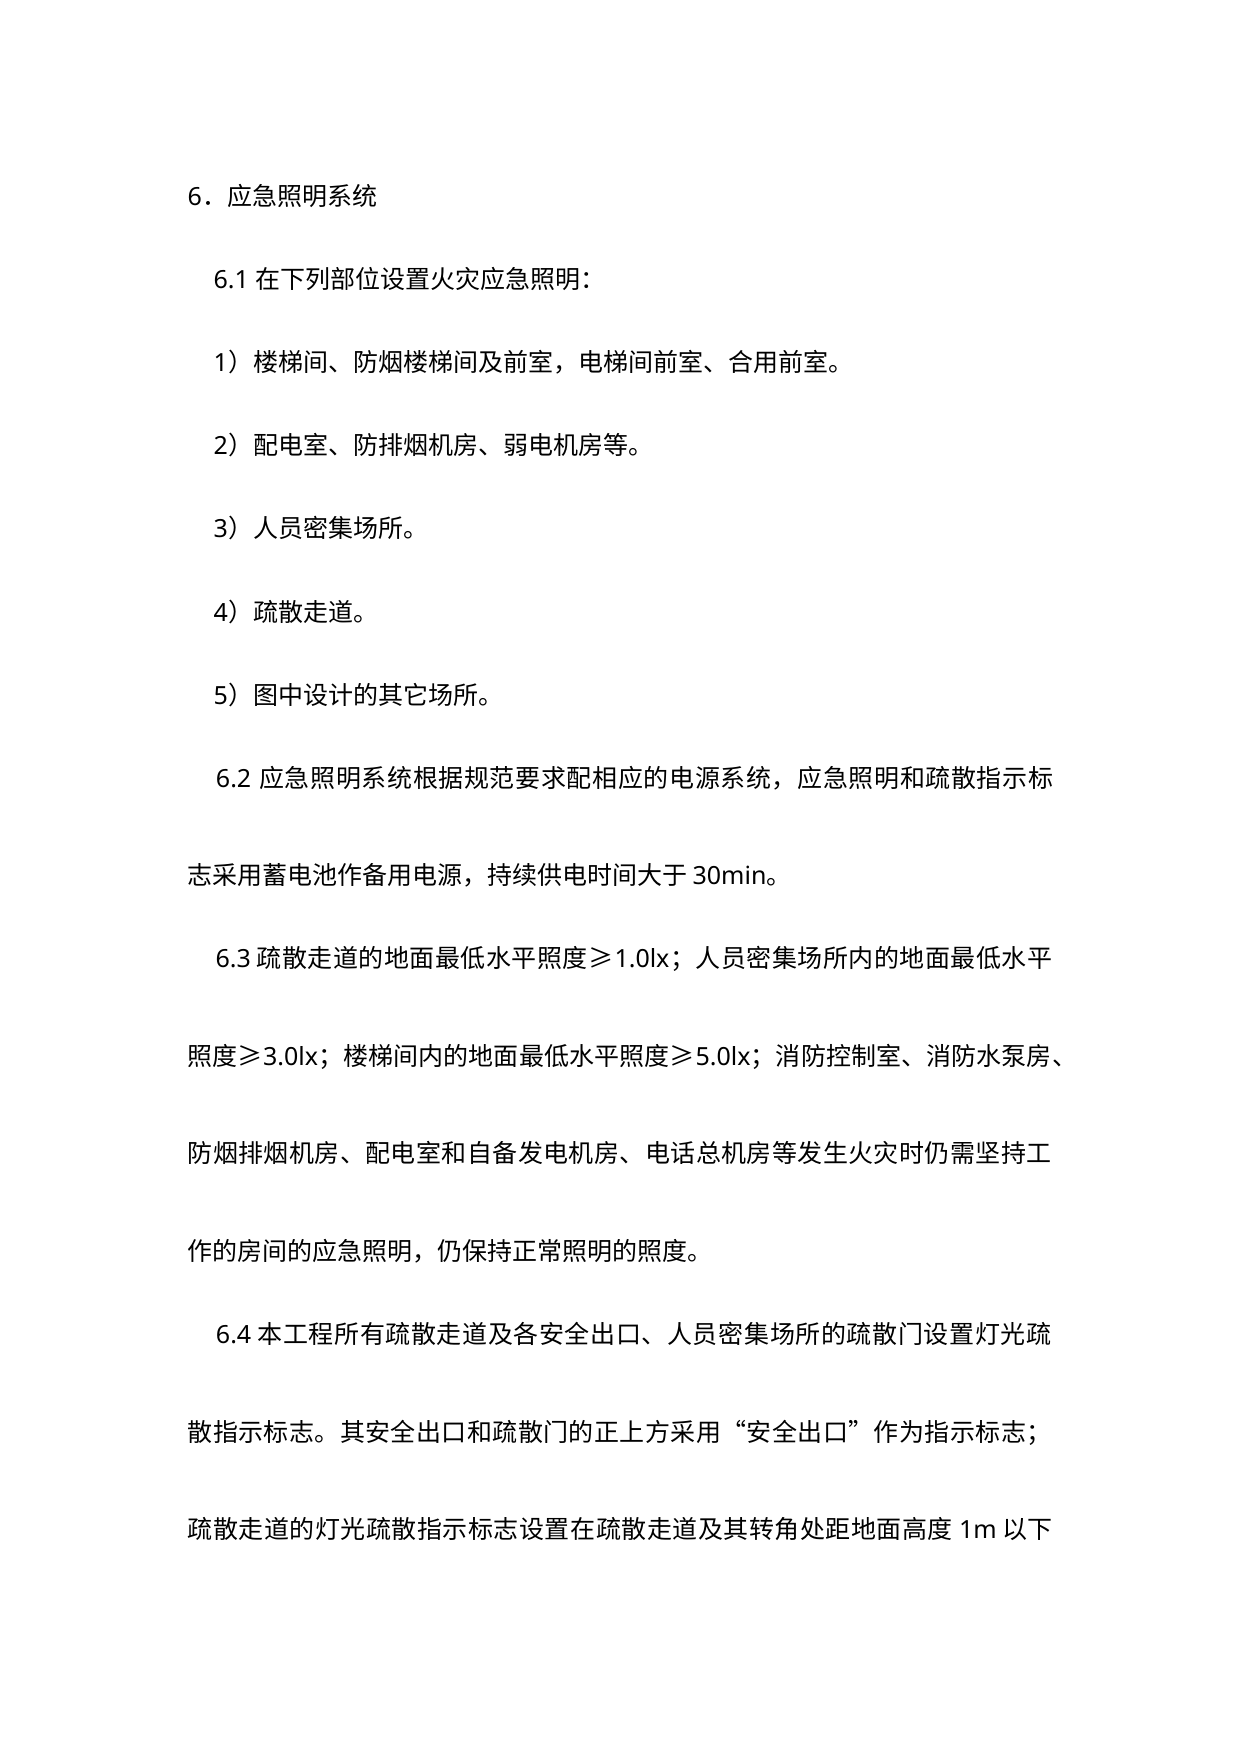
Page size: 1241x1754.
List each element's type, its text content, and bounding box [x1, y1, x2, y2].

text 6.3疏散走道的地面最低水平照度≥1.0lx；人员密集场所内的地面最低水平照度≥3.0lx；楼梯间内的地面最低水平照度≥5.0lx；消防控制室、消防水泵房、防烟排烟机房、配电室和自备发电机房、电话总机房等发生火灾时仍需坚持工作的房间的应急照明，仍保持正常照明的照度。 [187, 924, 1053, 1282]
text 2）配电室、防排烟机房、弱电机房等。 [187, 411, 1053, 476]
text 6.2 应急照明系统根据规范要求配相应的电源系统，应急照明和疏散指示标志采用蓄电池作备用电源，持续供电时间大于30min。 [187, 744, 1053, 906]
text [187, 1300, 1053, 1560]
text 6．应急照明系统 [187, 162, 1053, 227]
text 6.1 在下列部位设置火灾应急照明： [187, 245, 1053, 310]
text 1）楼梯间、防烟楼梯间及前室，电梯间前室、合用前室。 [187, 328, 1053, 393]
text 3）人员密集场所。 [187, 494, 1053, 559]
text 4）疏散走道。 [187, 578, 1053, 643]
text 5）图中设计的其它场所。 [187, 661, 1053, 726]
